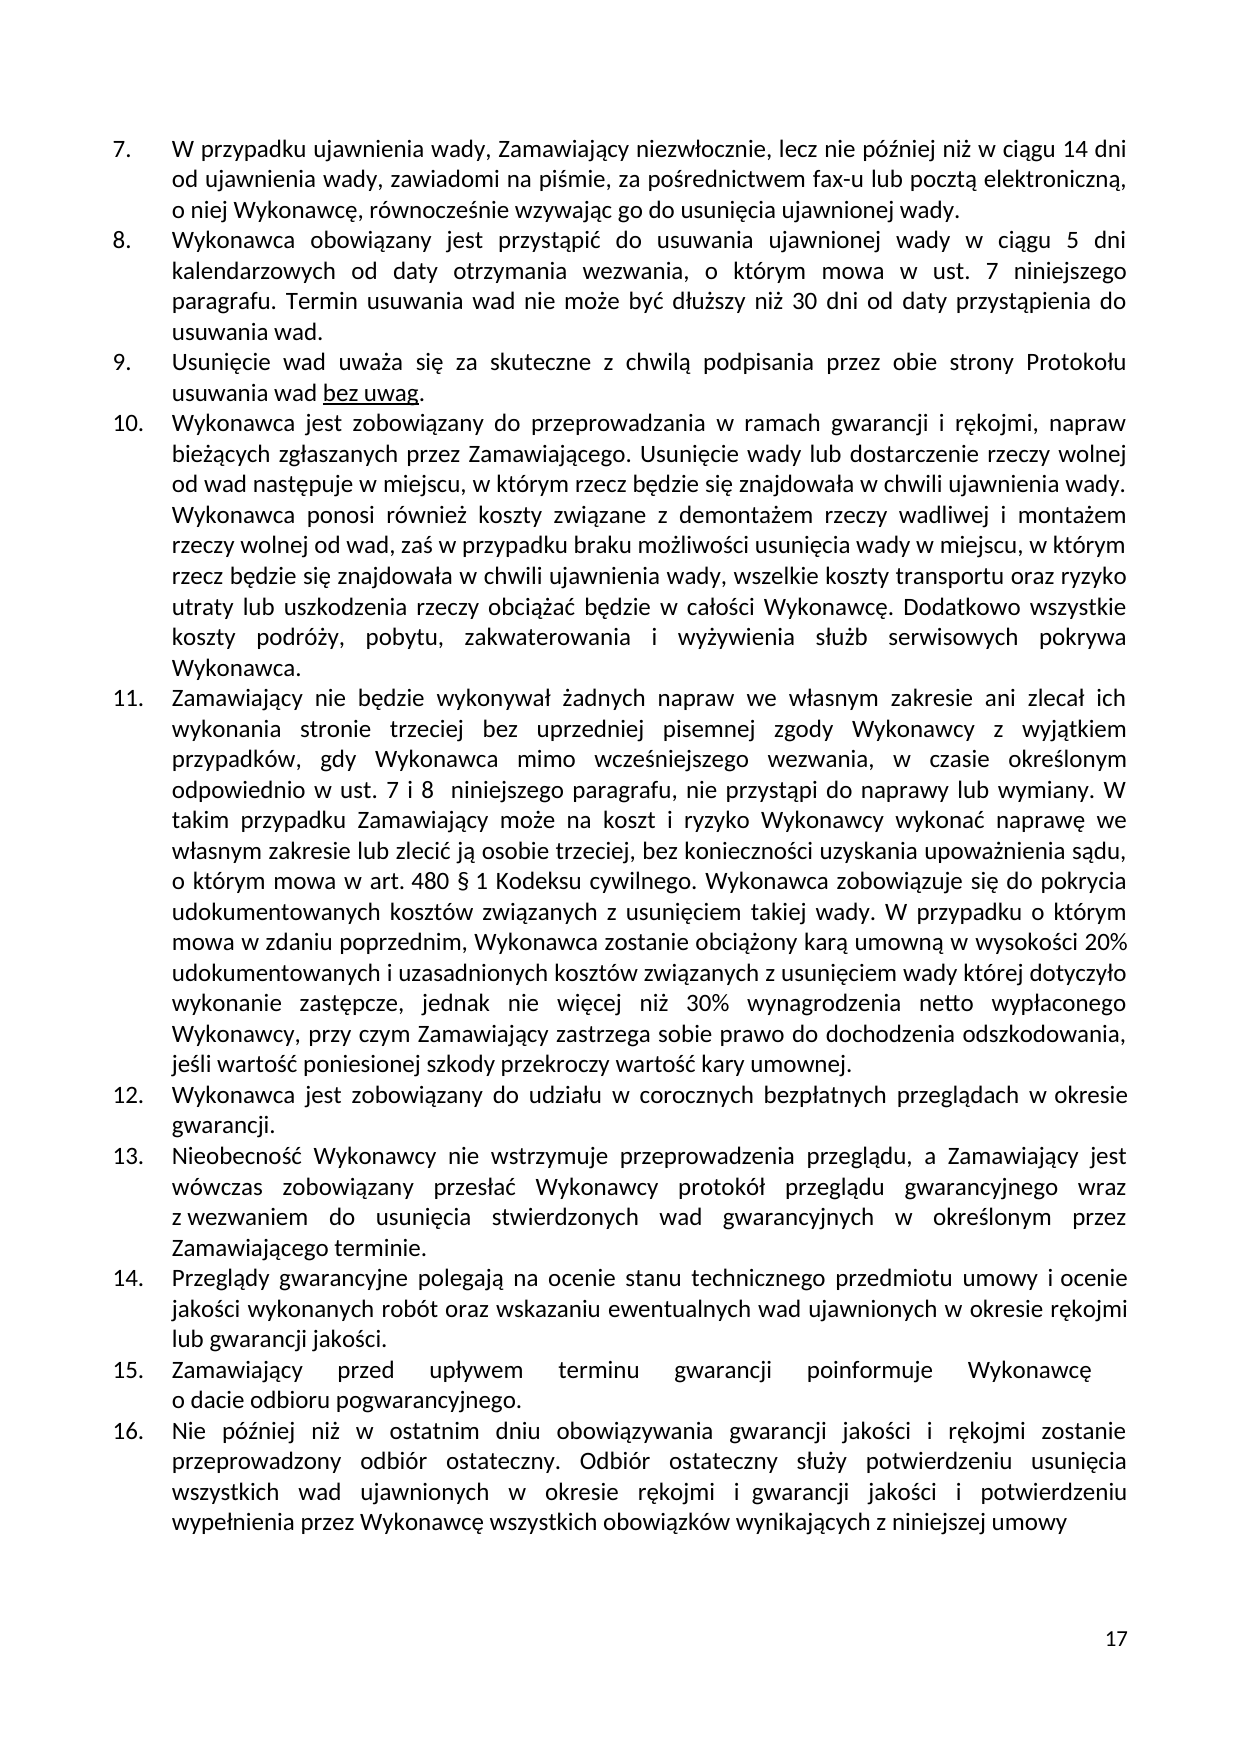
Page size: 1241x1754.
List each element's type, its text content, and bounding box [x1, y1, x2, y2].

list Wykonawca jest zobowiązany do udziału w corocznych bezpłatnych przeglądach w okresie gwarancji. [112, 1079, 1128, 1140]
list Wykonawca jest zobowiązany do przeprowadzania w ramach gwarancji i rękojmi, napraw bieżących zgłaszanych przez Zamawiającego. Usunięcie wady lub dostarczenie rzeczy wolnej od wad następuje w miejscu, w którym rzecz będzie się znajdowała w chwili ujawnienia wady. Wykonawca ponosi również koszty związane z demontażem rzeczy wadliwej i montażem rzeczy wolnej od wad, zaś w przypadku braku możliwości usunięcia wady w miejscu, w którym rzecz będzie się znajdowała w chwili ujawnienia wady, wszelkie koszty transportu oraz ryzyko utraty lub uszkodzenia rzeczy obciążać będzie w całości Wykonawcę. Dodatkowo wszystkie koszty podróży, pobytu, zakwaterowania i wyżywienia służb serwisowych pokrywa Wykonawca. [112, 408, 1128, 682]
list Nieobecność Wykonawcy nie wstrzymuje przeprowadzenia przeglądu, a Zamawiający jest wówczas zobowiązany przesłać Wykonawcy protokół przeglądu gwarancyjnego wraz z wezwaniem do usunięcia stwierdzonych wad gwarancyjnych w określonym przez Zamawiającego terminie. [112, 1140, 1128, 1262]
list Wykonawca obowiązany jest przystąpić do usuwania ujawnionej wady w ciągu 5 dni kalendarzowych od daty otrzymania wezwania, o którym mowa w ust. 7 niniejszego paragrafu. Termin usuwania wad nie może być dłuższy niż 30 dni od daty przystąpienia do usuwania wad. [112, 224, 1128, 347]
list W przypadku ujawnienia wady, Zamawiający niezwłocznie, lecz nie później niż w ciągu 14 dni od ujawnienia wady, zawiadomi na piśmie, za pośrednictwem fax-u lub pocztą elektroniczną, o niej Wykonawcę, równocześnie wzywając go do usunięcia ujawnionej wady. [112, 133, 1128, 224]
list Usunięcie wad uważa się za skuteczne z chwilą podpisania przez obie strony Protokołu usuwania wad bez uwag. [112, 347, 1128, 408]
list Zamawiający przed upływem terminu gwarancji poinformuje Wykonawcę o dacie odbioru pogwarancyjnego. [112, 1354, 1128, 1415]
list Zamawiający nie będzie wykonywał żadnych napraw we własnym zakresie ani zlecał ich wykonania stronie trzeciej bez uprzedniej pisemnej zgody Wykonawcy z wyjątkiem przypadków, gdy Wykonawca mimo wcześniejszego wezwania, w czasie określonym odpowiednio w ust. 7 i 8 niniejszego paragrafu, nie przystąpi do naprawy lub wymiany. W takim przypadku Zamawiający może na koszt i ryzyko Wykonawcy wykonać naprawę we własnym zakresie lub zlecić ją osobie trzeciej, bez konieczności uzyskania upoważnienia sądu, o którym mowa w art. 480 § 1 Kodeksu cywilnego. Wykonawca zobowiązuje się do pokrycia udokumentowanych kosztów związanych z usunięciem takiej wady. W przypadku o którym mowa w zdaniu poprzednim, Wykonawca zostanie obciążony karą umowną w wysokości 20% udokumentowanych i uzasadnionych kosztów związanych z usunięciem wady której dotyczyło wykonanie zastępcze, jednak nie więcej niż 30% wynagrodzenia netto wypłaconego Wykonawcy, przy czym Zamawiający zastrzega sobie prawo do dochodzenia odszkodowania, jeśli wartość poniesionej szkody przekroczy wartość kary umownej. [112, 682, 1128, 1079]
list Nie później niż w ostatnim dniu obowiązywania gwarancji jakości i rękojmi zostanie przeprowadzony odbiór ostateczny. Odbiór ostateczny służy potwierdzeniu usunięcia wszystkich wad ujawnionych w okresie rękojmi i gwarancji jakości i potwierdzeniu wypełnienia przez Wykonawcę wszystkich obowiązków wynikających z niniejszej umowy [112, 1415, 1128, 1537]
list Przeglądy gwarancyjne polegają na ocenie stanu technicznego przedmiotu umowy i ocenie jakości wykonanych robót oraz wskazaniu ewentualnych wad ujawnionych w okresie rękojmi lub gwarancji jakości. [112, 1262, 1128, 1354]
